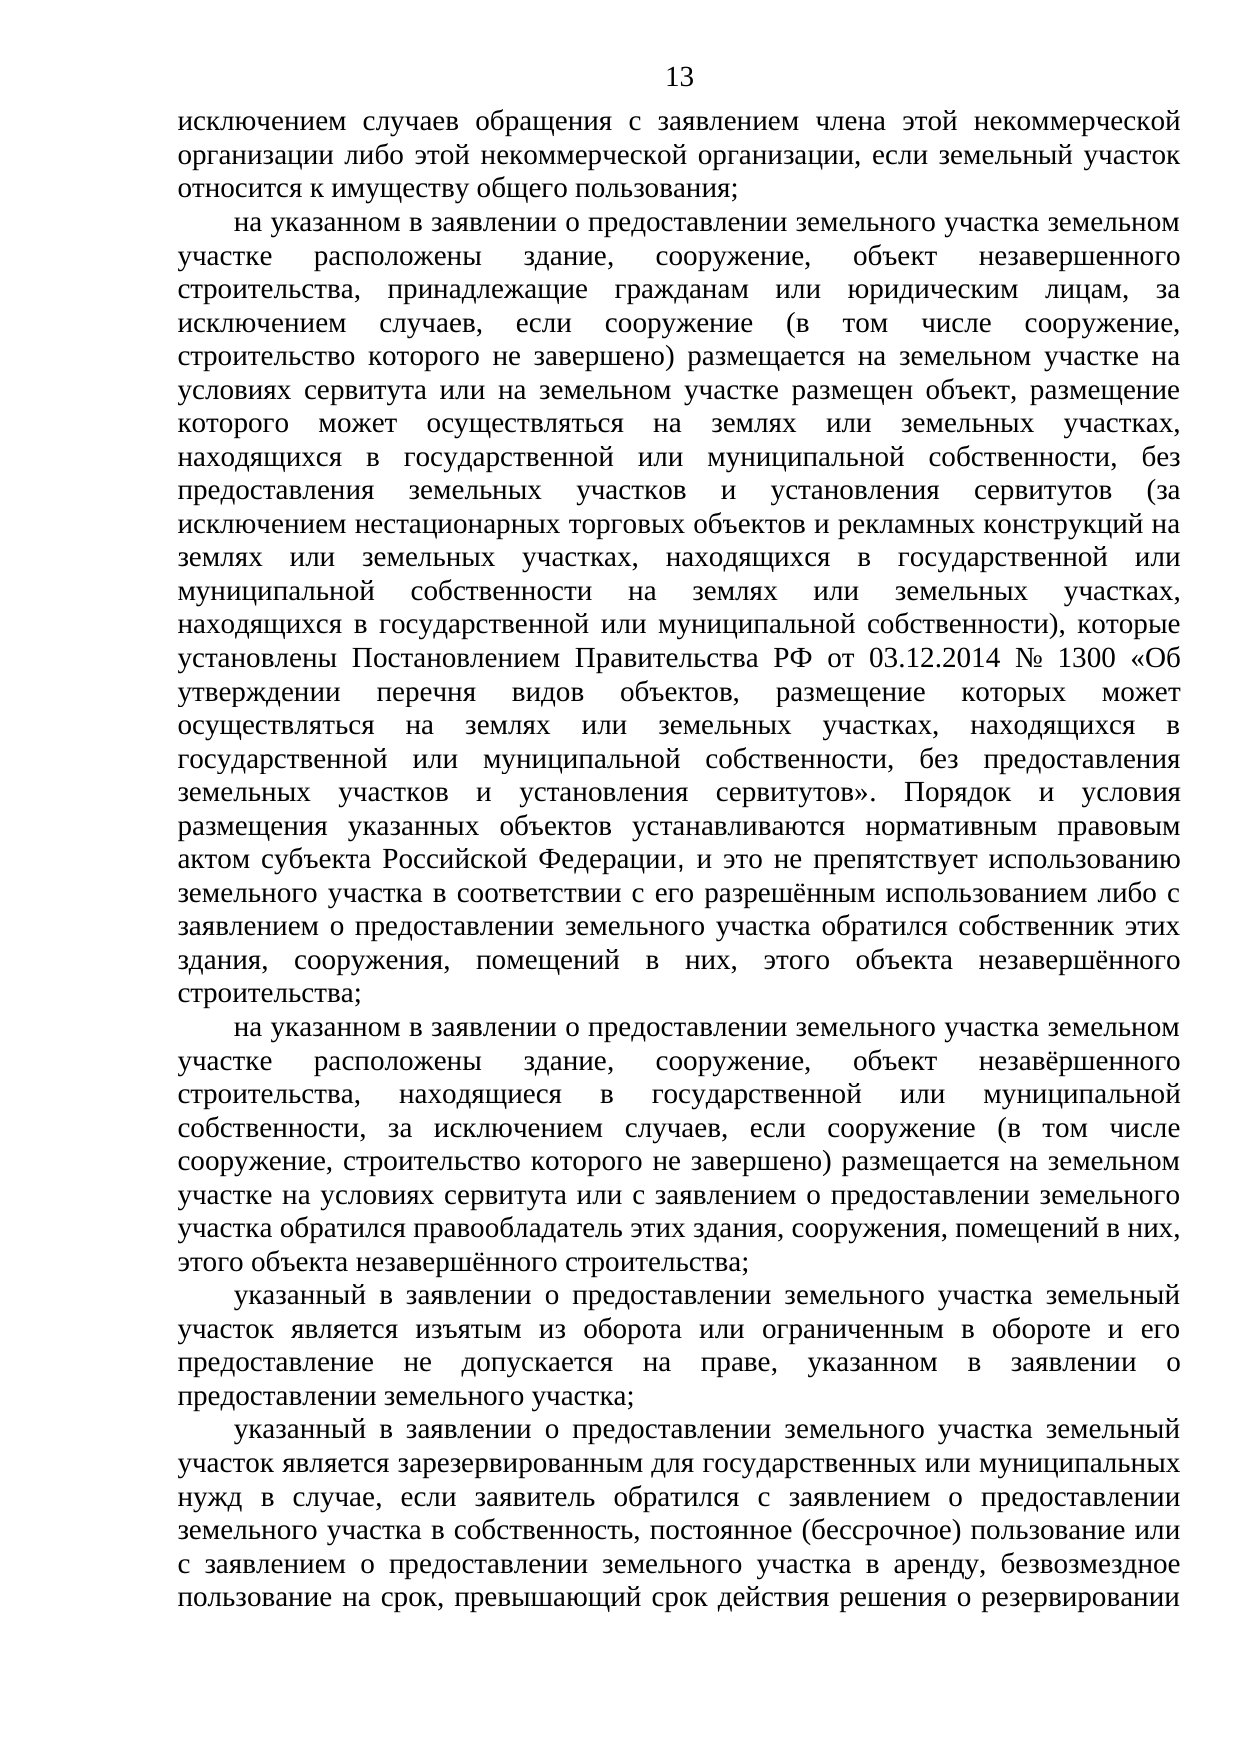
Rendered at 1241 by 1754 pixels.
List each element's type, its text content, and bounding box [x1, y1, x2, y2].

text на указанном в заявлении о предоставлении земельного участка земельном участке расположены здание, сооружение, объект незавёршенного строительства, находящиеся в государственной или муниципальной собственности, за исключением случаев, если сооружение (в том числе сооружение, строительство которого не завершено) размещается на земельном участке на условиях сервитута или с заявлением о предоставлении земельного участка обратился правообладатель этих здания, сооружения, помещений в них, этого объекта незавершённого строительства; [177, 1009, 1181, 1277]
text указанный в заявлении о предоставлении земельного участка земельный участок является изъятым из оборота или ограниченным в обороте и его предоставление не допускается на праве, указанном в заявлении о предоставлении земельного участка; [177, 1277, 1181, 1412]
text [177, 103, 1181, 204]
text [177, 1412, 1181, 1613]
text на указанном в заявлении о предоставлении земельного участка земельном участке расположены здание, сооружение, объект незавершенного строительства, принадлежащие гражданам или юридическим лицам, за исключением случаев, если сооружение (в том числе сооружение, строительство которого не завершено) размещается на земельном участке на условиях сервитута или на земельном участке размещен объект, размещение которого может осуществляться на землях или земельных участках, находящихся в государственной или муниципальной собственности, без предоставления земельных участков и установления сервитутов (за исключением нестационарных торговых объектов и рекламных конструкций на землях или земельных участках, находящихся в государственной или муниципальной собственности на землях или земельных участках, находящихся в государственной или муниципальной собственности), которые установлены Постановлением Правительства РФ от 03.12.2014 № 1300 «Об утверждении перечня видов объектов, размещение которых может осуществляться на землях или земельных участках, находящихся в государственной или муниципальной собственности, без предоставления земельных участков и установления сервитутов». Порядок и условия размещения указанных объектов устанавливаются нормативным правовым актом субъекта Российской Федерации, и это не препятствует использованию земельного участка в соответствии с его разрешённым использованием либо с заявлением о предоставлении земельного участка обратился собственник этих здания, сооружения, помещений в них, этого объекта незавершённого строительства; [177, 204, 1181, 674]
text на указанном в заявлении о предоставлении земельного участка земельном участке расположены здание, сооружение, объект незавершенного строительства, принадлежащие гражданам или юридическим лицам, за исключением случаев, если сооружение (в том числе сооружение, строительство которого не завершено) размещается на земельном участке на условиях сервитута или на земельном участке размещен объект, размещение которого может осуществляться на землях или земельных участках, находящихся в государственной или муниципальной собственности, без предоставления земельных участков и установления сервитутов (за исключением нестационарных торговых объектов и рекламных конструкций на землях или земельных участках, находящихся в государственной или муниципальной собственности на землях или земельных участках, находящихся в государственной или муниципальной собственности), которые установлены Постановлением Правительства РФ от 03.12.2014 № 1300 «Об утверждении перечня видов объектов, размещение которых может осуществляться на землях или земельных участках, находящихся в государственной или муниципальной собственности, без предоставления земельных участков и установления сервитутов». Порядок и условия размещения указанных объектов устанавливаются нормативным правовым актом субъекта Российской Федерации, и это не препятствует использованию земельного участка в соответствии с его разрешённым использованием либо с заявлением о предоставлении земельного участка обратился собственник этих здания, сооружения, помещений в них, этого объекта незавершённого строительства; [177, 774, 1181, 1009]
